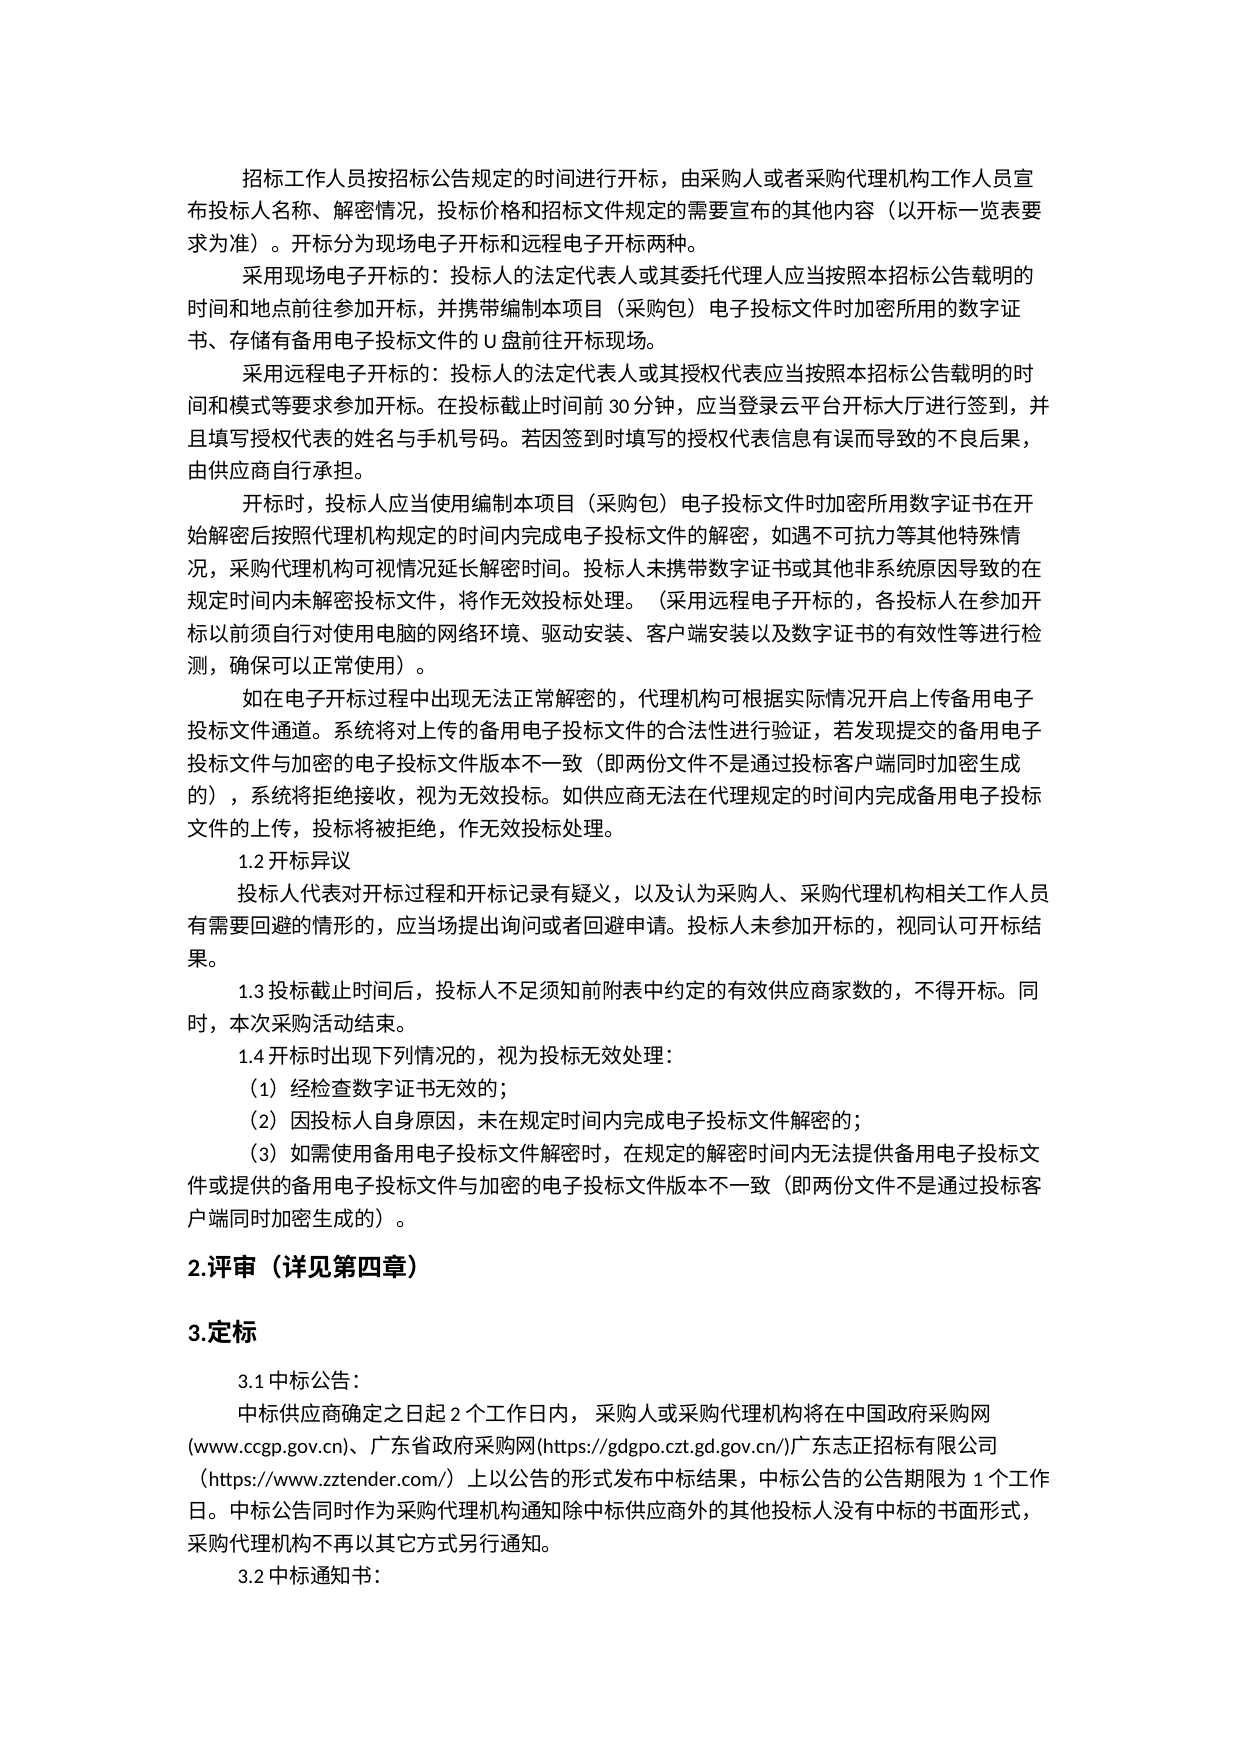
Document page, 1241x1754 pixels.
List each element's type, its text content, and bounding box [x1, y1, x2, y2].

text 1.2开标异议 [187, 844, 1053, 877]
text （3）如需使用备用电子投标文件解密时，在规定的解密时间内无法提供备用电子投标文件或提供的备用电子投标文件与加密的电子投标文件版本不一致（即两份文件不是通过投标客户端同时加密生成的）。 [187, 1137, 1053, 1234]
text 3.2中标通知书： [187, 1559, 1053, 1592]
text 招标工作人员按招标公告规定的时间进行开标，由采购人或者采购代理机构工作人员宣布投标人名称、解密情况，投标价格和招标文件规定的需要宣布的其他内容（以开标一览表要求为准）。开标分为现场电子开标和远程电子开标两种。 [187, 162, 1053, 259]
text （2）因投标人自身原因，未在规定时间内完成电子投标文件解密的； [187, 1104, 1053, 1137]
text 2.评审（详见第四章） [187, 1234, 1053, 1299]
text 采用现场电子开标的：投标人的法定代表人或其委托代理人应当按照本招标公告载明的时间和地点前往参加开标，并携带编制本项目（采购包）电子投标文件时加密所用的数字证书、存储有备用电子投标文件的U盘前往开标现场。 [187, 259, 1053, 357]
text 如在电子开标过程中出现无法正常解密的，代理机构可根据实际情况开启上传备用电子投标文件通道。系统将对上传的备用电子投标文件的合法性进行验证，若发现提交的备用电子投标文件与加密的电子投标文件版本不一致（即两份文件不是通过投标客户端同时加密生成的），系统将拒绝接收，视为无效投标。如供应商无法在代理规定的时间内完成备用电子投标文件的上传，投标将被拒绝，作无效投标处理。 [187, 682, 1053, 844]
text （1）经检查数字证书无效的； [187, 1072, 1053, 1104]
text 3.1中标公告： [187, 1364, 1053, 1397]
text 中标供应商确定之日起2个工作日内， 采购人或采购代理机构将在中国政府采购网(www.ccgp.gov.cn)、广东省政府采购网(https://gdgpo.czt.gd.gov.cn/)广东志正招标有限公司（https://www.zztender.com/）上以公告的形式发布中标结果，中标公告的公告期限为 1 个工作日。中标公告同时作为采购代理机构通知除中标供应商外的其他投标人没有中标的书面形式，采购代理机构不再以其它方式另行通知。 [187, 1397, 1053, 1559]
text 投标人代表对开标过程和开标记录有疑义，以及认为采购人、采购代理机构相关工作人员有需要回避的情形的，应当场提出询问或者回避申请。投标人未参加开标的，视同认可开标结果。 [187, 877, 1053, 974]
text 1.4开标时出现下列情况的，视为投标无效处理： [187, 1039, 1053, 1072]
text 3.定标 [187, 1299, 1053, 1364]
text 开标时，投标人应当使用编制本项目（采购包）电子投标文件时加密所用数字证书在开始解密后按照代理机构规定的时间内完成电子投标文件的解密，如遇不可抗力等其他特殊情况，采购代理机构可视情况延长解密时间。投标人未携带数字证书或其他非系统原因导致的在规定时间内未解密投标文件，将作无效投标处理。（采用远程电子开标的，各投标人在参加开标以前须自行对使用电脑的网络环境、驱动安装、客户端安装以及数字证书的有效性等进行检测，确保可以正常使用）。 [187, 487, 1053, 682]
text 1.3 投标截止时间后，投标人不足须知前附表中约定的有效供应商家数的，不得开标。同时，本次采购活动结束。 [187, 974, 1053, 1039]
text 采用远程电子开标的：投标人的法定代表人或其授权代表应当按照本招标公告载明的时间和模式等要求参加开标。在投标截止时间前30分钟，应当登录云平台开标大厅进行签到，并且填写授权代表的姓名与手机号码。若因签到时填写的授权代表信息有误而导致的不良后果，由供应商自行承担。 [187, 357, 1053, 487]
